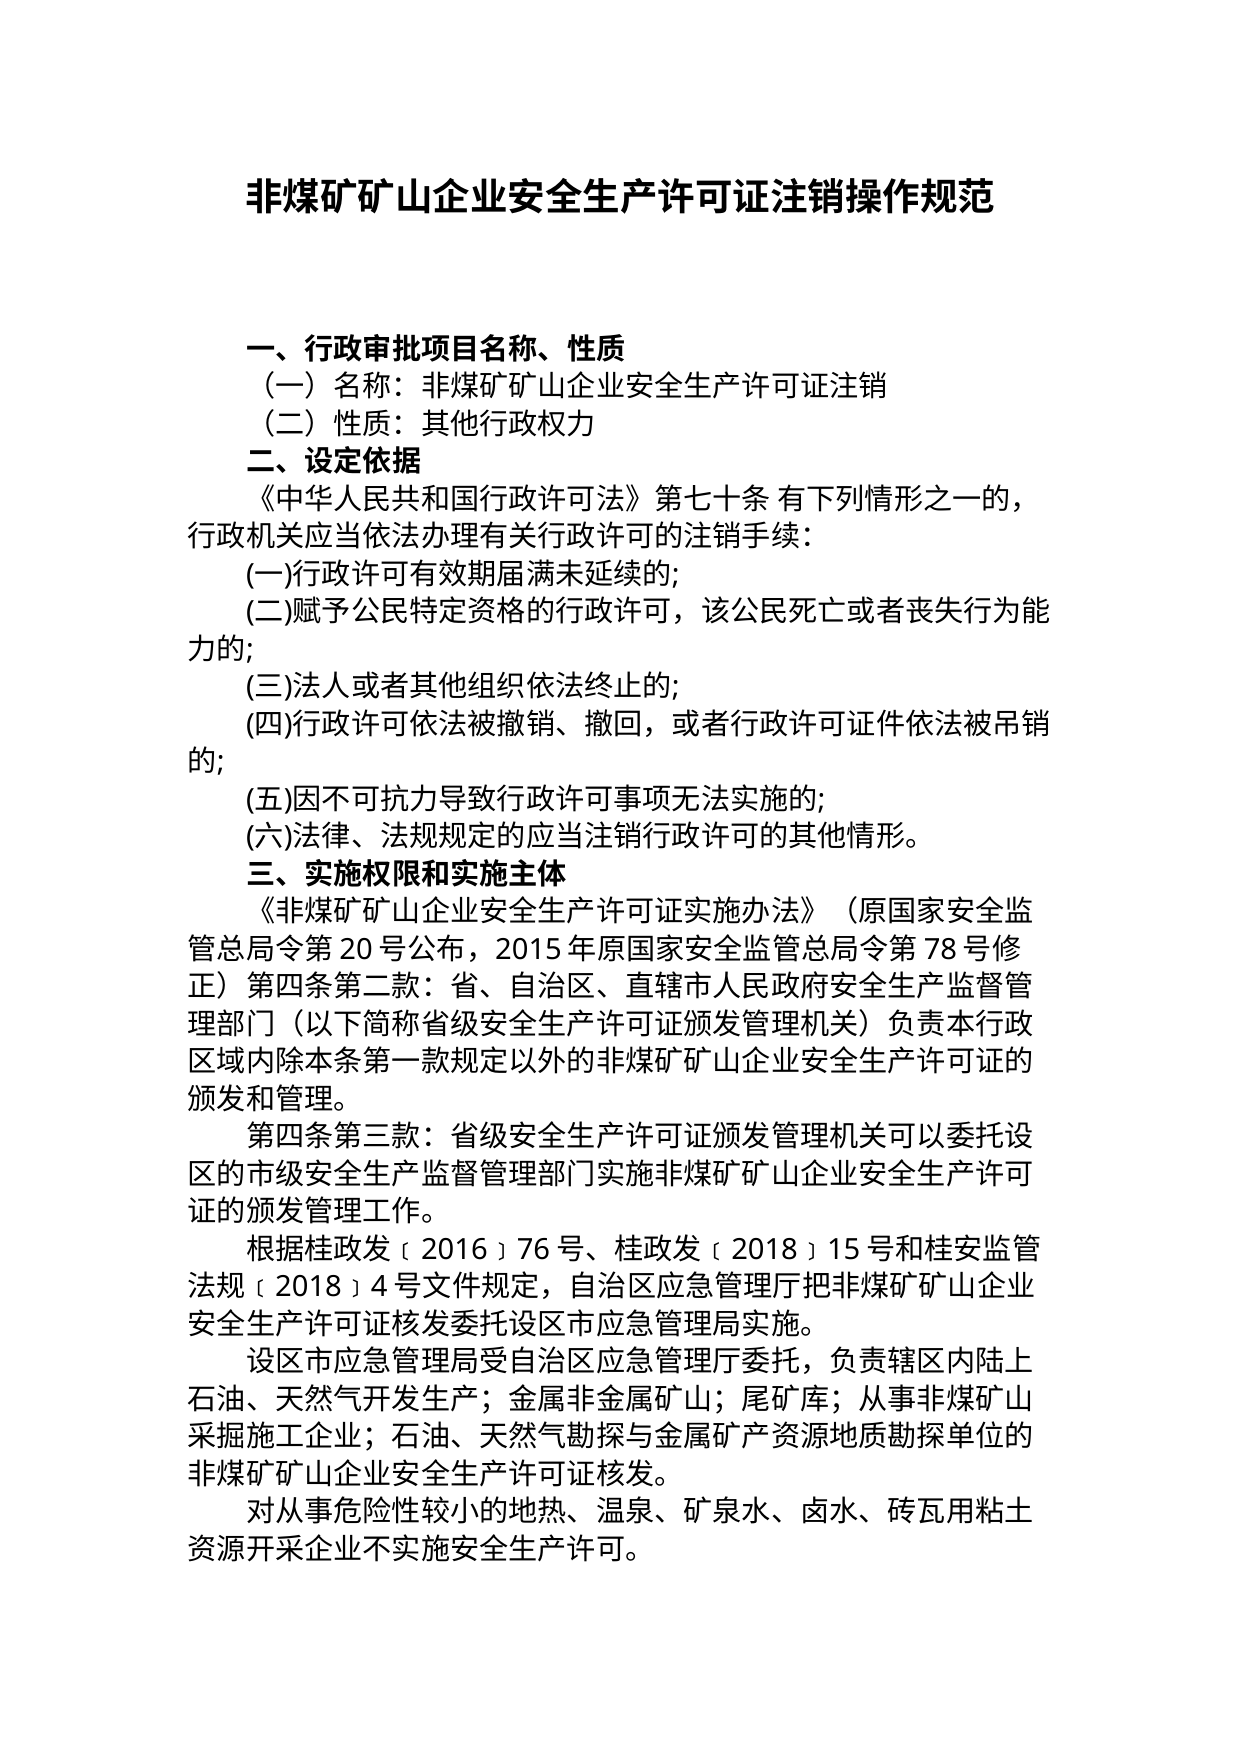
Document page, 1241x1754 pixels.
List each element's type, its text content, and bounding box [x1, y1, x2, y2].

text (六)法律、法规规定的应当注销行政许可的其他情形。 [187, 817, 1053, 854]
text (五)因不可抗力导致行政许可事项无法实施的; [187, 779, 1053, 817]
text (一)行政许可有效期届满未延续的; [187, 554, 1053, 592]
text 根据桂政发﹝2016﹞76号、桂政发﹝2018﹞15号和桂安监管法规﹝2018﹞4号文件规定，自治区应急管理厅把非煤矿矿山企业安全生产许可证核发委托设区市应急管理局实施。 [187, 1229, 1053, 1342]
text (四)行政许可依法被撤销、撤回，或者行政许可证件依法被吊销的; [187, 704, 1053, 779]
text (三)法人或者其他组织依法终止的; [187, 667, 1053, 704]
text 非煤矿矿山企业安全生产许可证注销操作规范 [187, 162, 1053, 227]
text 三、实施权限和实施主体 [187, 854, 1053, 892]
text (二)赋予公民特定资格的行政许可，该公民死亡或者丧失行为能力的; [187, 592, 1053, 667]
text 二、设定依据 [187, 442, 1053, 479]
text （二）性质：其他行政权力 [187, 404, 1053, 442]
text （一）名称：非煤矿矿山企业安全生产许可证注销 [187, 367, 1053, 404]
text 一、行政审批项目名称、性质 [187, 329, 1053, 367]
text 《中华人民共和国行政许可法》第七十条 有下列情形之一的，行政机关应当依法办理有关行政许可的注销手续： [187, 479, 1053, 554]
text 对从事危险性较小的地热、温泉、矿泉水、卤水、砖瓦用粘土资源开采企业不实施安全生产许可。 [187, 1492, 1053, 1567]
text 《非煤矿矿山企业安全生产许可证实施办法》（原国家安全监管总局令第20号公布，2015年原国家安全监管总局令第78号修正）第四条第二款：省、自治区、直辖市人民政府安全生产监督管理部门（以下简称省级安全生产许可证颁发管理机关）负责本行政区域内除本条第一款规定以外的非煤矿矿山企业安全生产许可证的颁发和管理。 第四条第三款：省级安全生产许可证颁发管理机关可以委托设区的市级安全生产监督管理部门实施非煤矿矿山企业安全生产许可证的颁发管理工作。 [187, 892, 1053, 1229]
text 设区市应急管理局受自治区应急管理厅委托，负责辖区内陆上石油、天然气开发生产；金属非金属矿山；尾矿库；从事非煤矿山采掘施工企业；石油、天然气勘探与金属矿产资源地质勘探单位的非煤矿矿山企业安全生产许可证核发。 [187, 1342, 1053, 1492]
